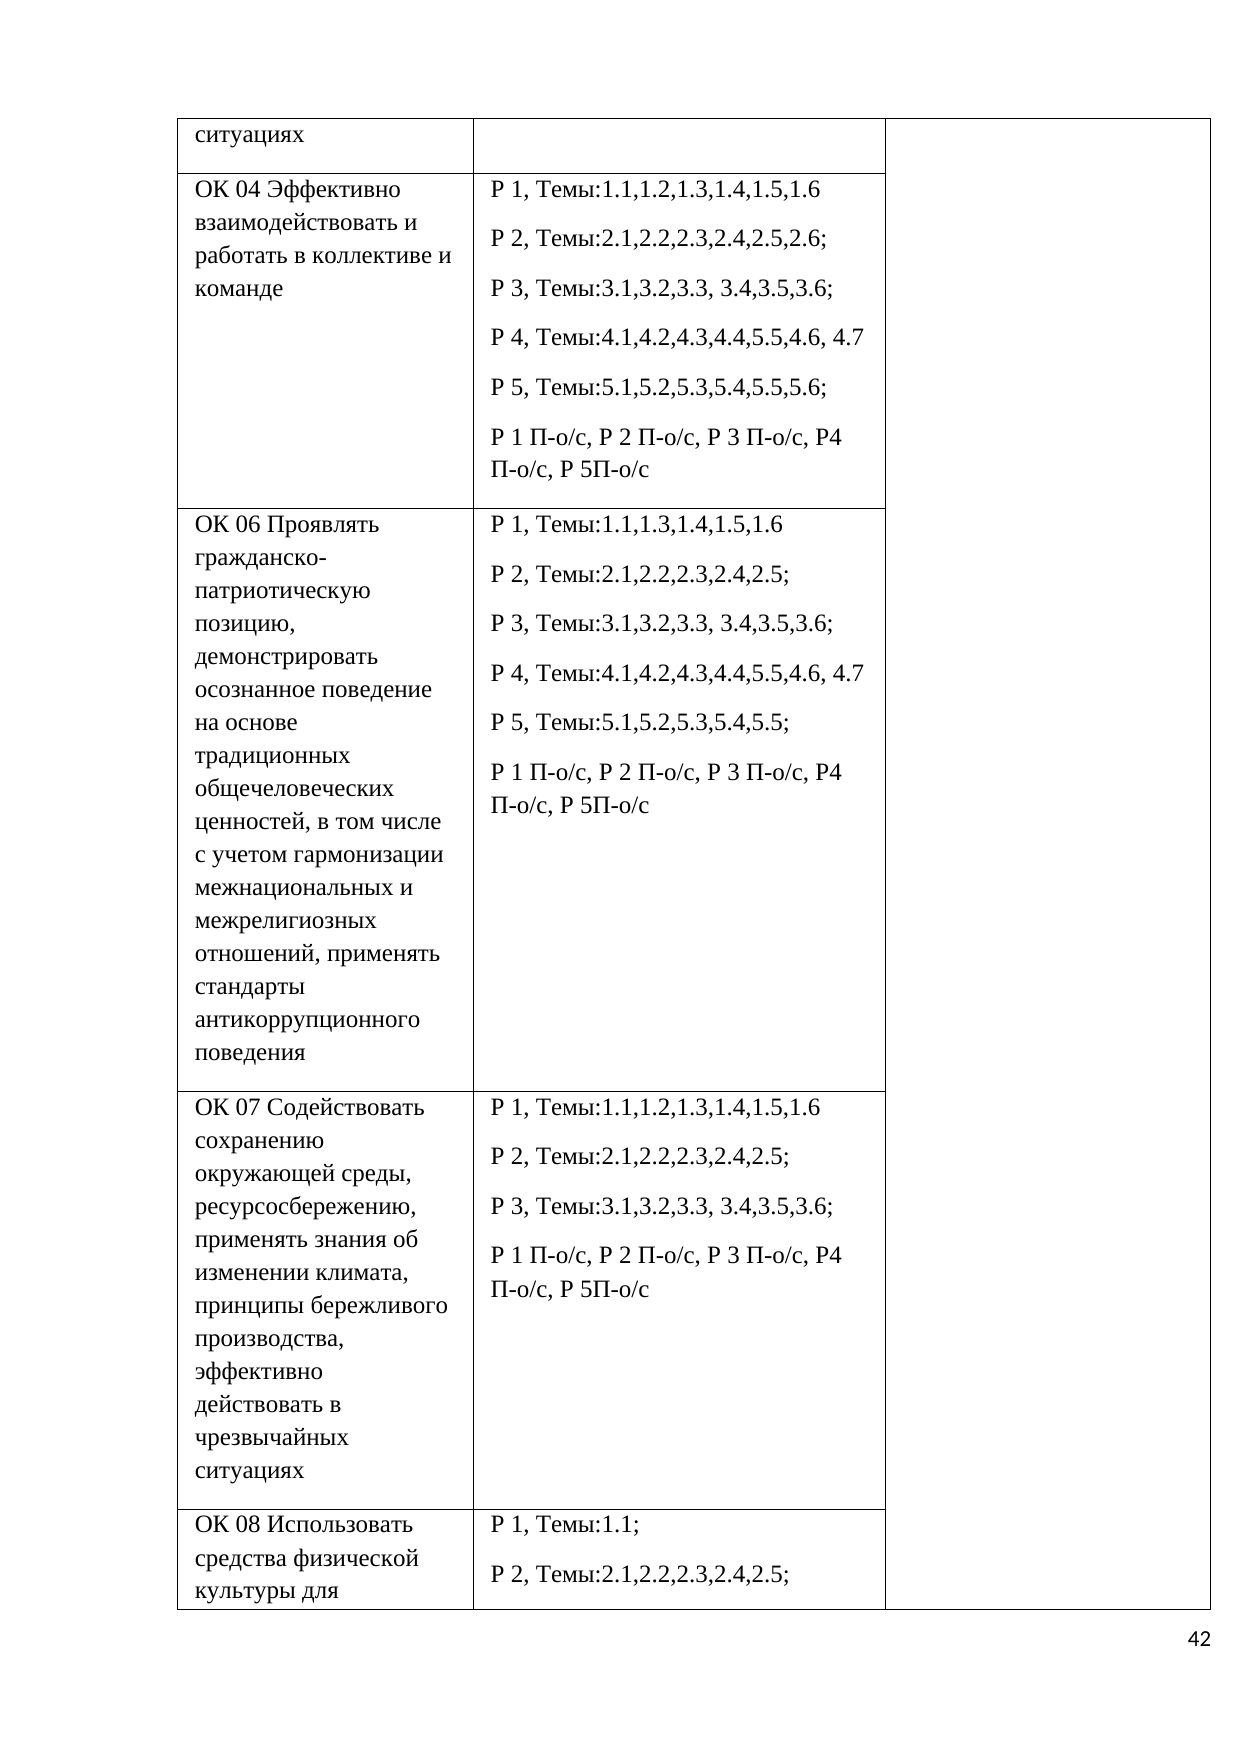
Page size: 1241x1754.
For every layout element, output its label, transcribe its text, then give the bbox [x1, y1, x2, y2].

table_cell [178, 1510, 473, 1609]
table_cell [474, 1510, 885, 1609]
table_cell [178, 119, 473, 173]
table_cell ОК 04 Эффективно взаимодействовать и работать в коллективе и команде [178, 174, 473, 508]
table_cell ОК 07 Содействовать сохранению окружающей среды, ресурсосбережению, применять знания об изменении климата, принципы бережливого производства, эффективно действовать в чрезвычайных ситуациях [178, 1092, 473, 1508]
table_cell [474, 119, 885, 173]
table_cell Р 1, Темы:1.1,1.2,1.3,1.4,1.5,1.6 Р 2, Темы:2.1,2.2,2.3,2.4,2.5; Р 3, Темы:3.1,3.2,3.3, 3.4,3.5,3.6; Р 1 П-о/c, Р 2 П-о/c, Р 3 П-о/c, Р4 П-о/с, Р 5П-о/с [474, 1092, 885, 1508]
table_cell ОК 06 Проявлять гражданско-патриотическую позицию, демонстрировать осознанное поведение на основе традиционных общечеловеческих ценностей, в том числе с учетом гармонизации межнациональных и межрелигиозных отношений, применять стандарты антикоррупционного поведения [178, 509, 473, 1091]
table_cell Р 1, Темы:1.1,1.2,1.3,1.4,1.5,1.6 Р 2, Темы:2.1,2.2,2.3,2.4,2.5,2.6; Р 3, Темы:3.1,3.2,3.3, 3.4,3.5,3.6; Р 4, Темы:4.1,4.2,4.3,4.4,5.5,4.6, 4.7 Р 5, Темы:5.1,5.2,5.3,5.4,5.5,5.6; Р 1 П-о/c, Р 2 П-о/c, Р 3 П-о/c, Р4 П-о/с, Р 5П-о/с [474, 174, 885, 508]
table_cell Р 1, Темы:1.1,1.3,1.4,1.5,1.6 Р 2, Темы:2.1,2.2,2.3,2.4,2.5; Р 3, Темы:3.1,3.2,3.3, 3.4,3.5,3.6; Р 4, Темы:4.1,4.2,4.3,4.4,5.5,4.6, 4.7 Р 5, Темы:5.1,5.2,5.3,5.4,5.5; Р 1 П-о/c, Р 2 П-о/c, Р 3 П-о/c, Р4 П-о/с, Р 5П-о/с [474, 509, 885, 1091]
